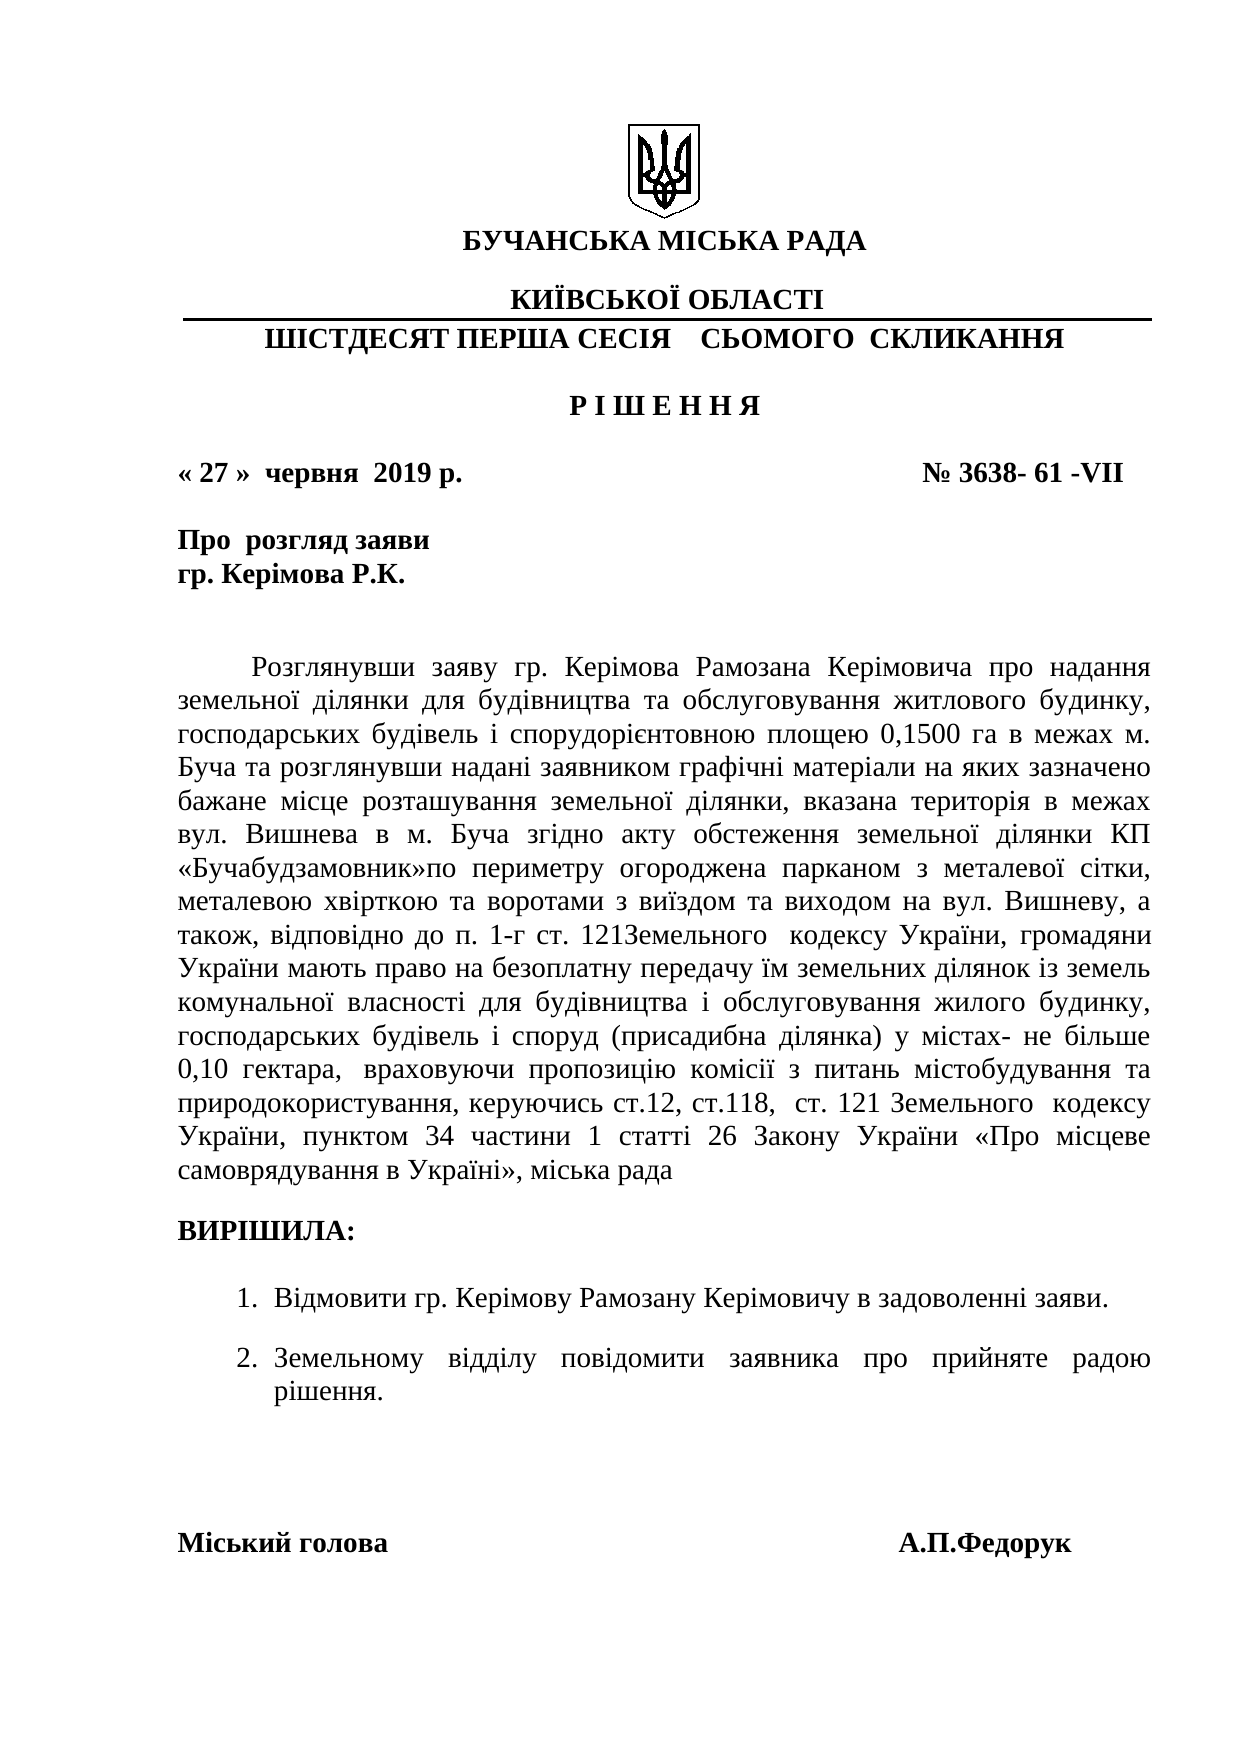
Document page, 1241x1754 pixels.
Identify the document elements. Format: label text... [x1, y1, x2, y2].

text Р І Ш Е Н Н Я [177, 388, 1152, 422]
text БУЧАНСЬКА МІСЬКА РАДА [177, 223, 1152, 256]
text ВИРІШИЛА: [177, 1213, 1152, 1247]
list Відмовити гр. Керімову Рамозану Керімовичу в задоволенні заяви. [236, 1280, 1152, 1314]
text Розглянувши заяву гр. Керімова Рамозана Керімовича про надання земельної ділянки для будівництва та обслуговування житлового будинку, господарських будівель і спорудорієнтовною площею 0,1500 га в межах м. Буча та розглянувши надані заявником графічні матеріали на яких зазначено бажане місце розташування земельної ділянки, вказана територія в межах вул. Вишнева в м. Буча згідно акту обстеження земельної ділянки КП «Бучабудзамовник»по периметру огороджена парканом з металевої сітки, металевою хвірткою та воротами з виїздом та виходом на вул. Вишневу, а також, відповідно до п. 1-г ст. 121Земельного кодексу України, громадяни України мають право на безоплатну передачу їм земельних ділянок із земель комунальної власності для будівництва і обслуговування жилого будинку, господарських будівель і споруд (присадибна ділянка) у містах- не більше 0,10 гектара, враховуючи пропозицію комісії з питань містобудування та природокористування, керуючись ст.12, ст.118, ст. 121 Земельного кодексу України, пунктом 34 частини 1 статті 26 Закону України «Про місцеве самоврядування в Україні», міська рада [177, 1051, 1152, 1185]
text « 27 » червня 2019 р. № 3638- 61 -VІІ [177, 455, 1152, 489]
text Розглянувши заяву гр. Керімова Рамозана Керімовича про надання земельної ділянки для будівництва та обслуговування житлового будинку, господарських будівель і спорудорієнтовною площею 0,1500 га в межах м. Буча та розглянувши надані заявником графічні матеріали на яких зазначено бажане місце розташування земельної ділянки, вказана територія в межах вул. Вишнева в м. Буча згідно акту обстеження земельної ділянки КП «Бучабудзамовник»по периметру огороджена парканом з металевої сітки, металевою хвірткою та воротами з виїздом та виходом на вул. Вишневу, а також, відповідно до п. 1-г ст. 121Земельного кодексу України, громадяни України мають право на безоплатну передачу їм земельних ділянок із земель комунальної власності для будівництва і обслуговування жилого будинку, господарських будівель і споруд (присадибна ділянка) у містах- не більше 0,10 гектара, враховуючи пропозицію комісії з питань містобудування та природокористування, керуючись ст.12, ст.118, ст. 121 Земельного кодексу України, пунктом 34 частини 1 статті 26 Закону України «Про місцеве самоврядування в Україні», міська рада [177, 649, 1152, 951]
text ШІСТДЕСЯТ ПЕРША СЕСІЯ СЬОМОГО СКЛИКАННЯ [177, 321, 1152, 354]
text Про розгляд заяви [177, 522, 1152, 556]
text Міський голова А.П.Федорук [177, 1526, 1152, 1559]
list Земельному відділу повідомити заявника про прийняте радою рішення. [236, 1340, 1152, 1407]
text КИЇВСЬКОЇ ОБЛАСТІ [183, 282, 1152, 318]
text гр. Керімова Р.К. [177, 556, 1152, 589]
